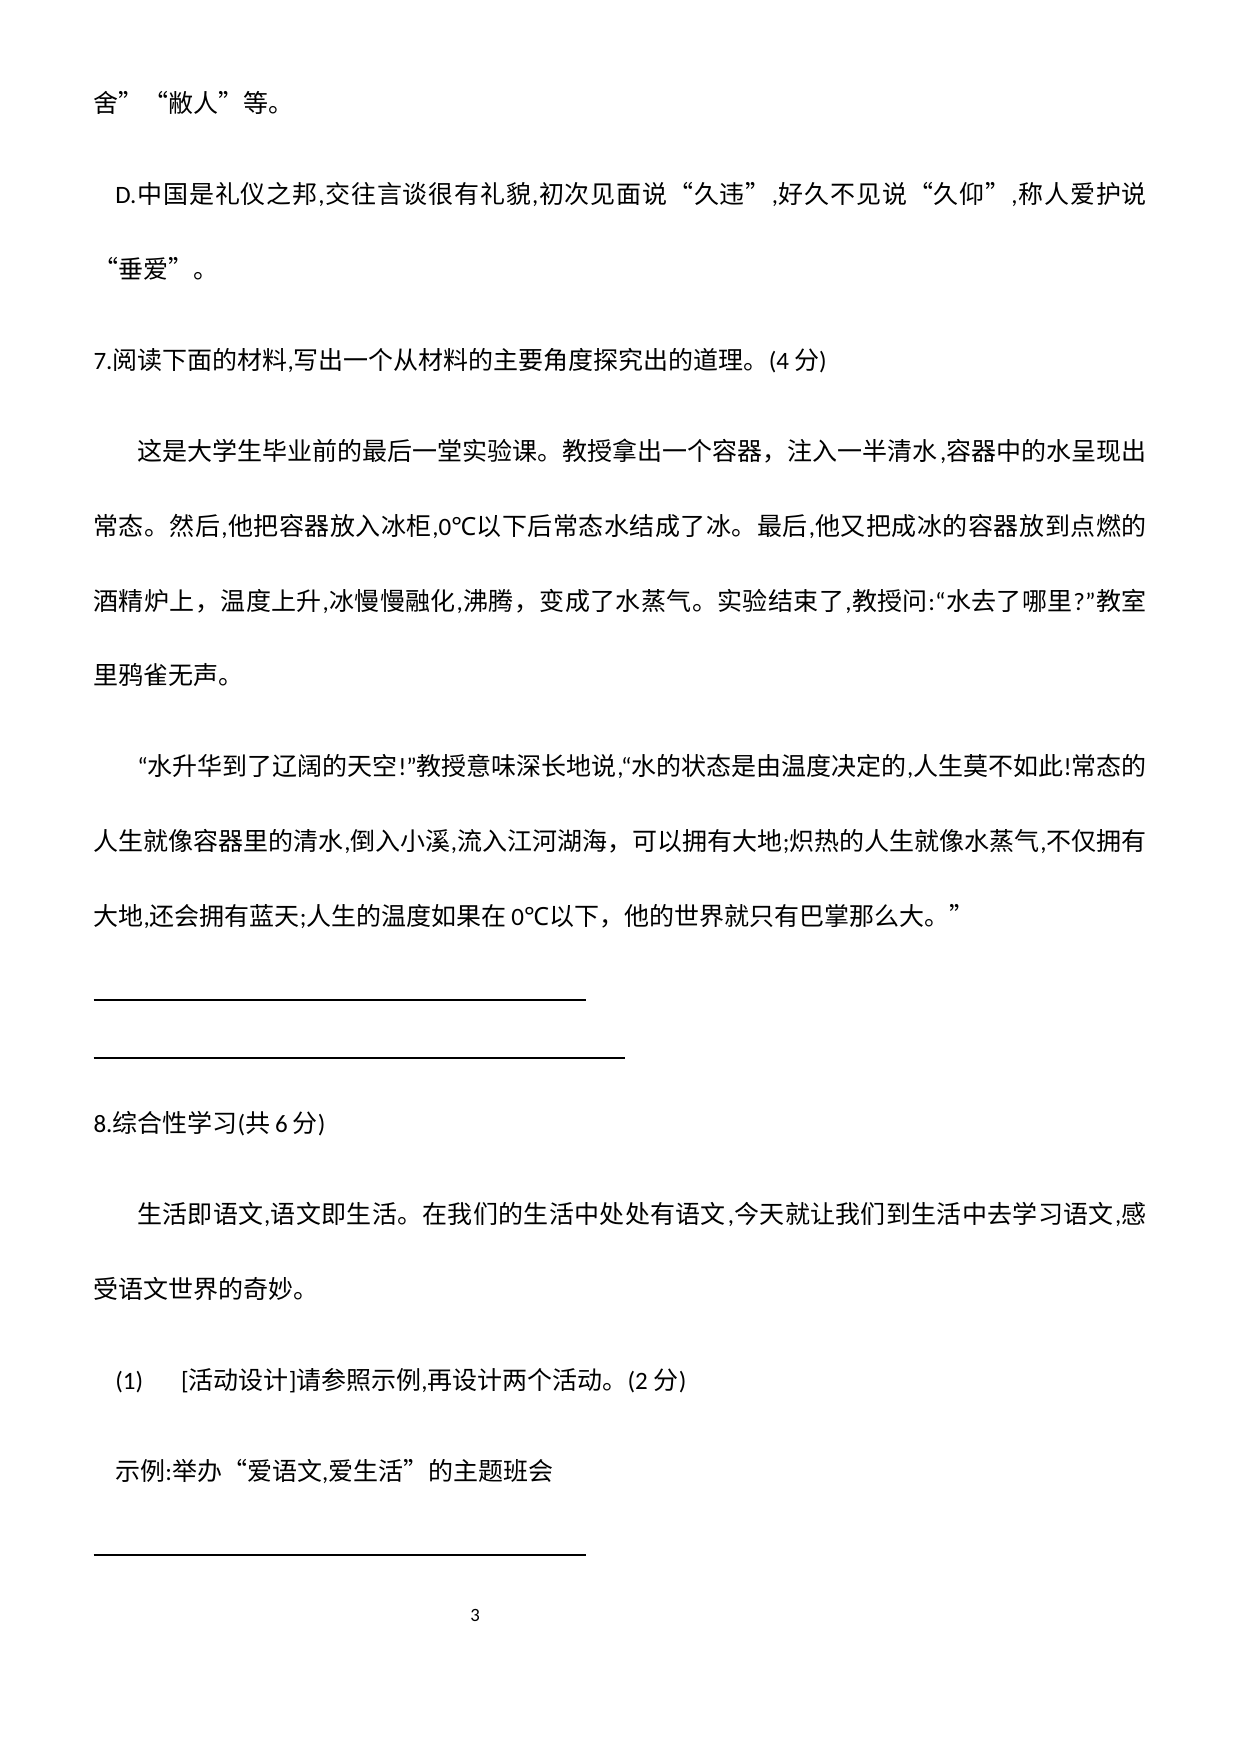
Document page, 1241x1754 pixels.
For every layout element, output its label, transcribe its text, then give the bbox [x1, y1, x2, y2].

text 7.阅读下面的材料,写出一个从材料的主要角度探究出的道理。(4分) [93, 326, 1147, 391]
text 8.综合性学习(共6分) [93, 1089, 1147, 1154]
text 生活即语文,语文即生活。在我们的生活中处处有语文,今天就让我们到生活中去学习语文,感受语文世界的奇妙。 [93, 1180, 1147, 1320]
text 这是大学生毕业前的最后一堂实验课。教授拿出一个容器，注入一半清水,容器中的水呈现出常态。然后,他把容器放入冰柜,0℃以下后常态水结成了冰。最后,他又把成冰的容器放到点燃的酒精炉上，温度上升,冰慢慢融化,沸腾，变成了水蒸气。实验结束了,教授问:“水去了哪里?”教室里鸦雀无声。 [93, 417, 1147, 706]
text D.中国是礼仪之邦,交往言谈很有礼貌,初次见面说“久违”,好久不见说“久仰”,称人爱护说“垂爱”。 [93, 160, 1147, 300]
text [93, 69, 1147, 134]
text “水升华到了辽阔的天空!”教授意味深长地说,“水的状态是由温度决定的,人生莫不如此!常态的人生就像容器里的清水,倒入小溪,流入江河湖海，可以拥有大地;炽热的人生就像水蒸气,不仅拥有大地,还会拥有蓝天;人生的温度如果在0℃以下，他的世界就只有巴掌那么大。” [93, 732, 1147, 947]
list [活动设计]请参照示例,再设计两个活动。(2 分) [93, 1346, 1147, 1411]
list 示例:举办“爱语文,爱生活”的主题班会 [93, 1437, 1147, 1502]
